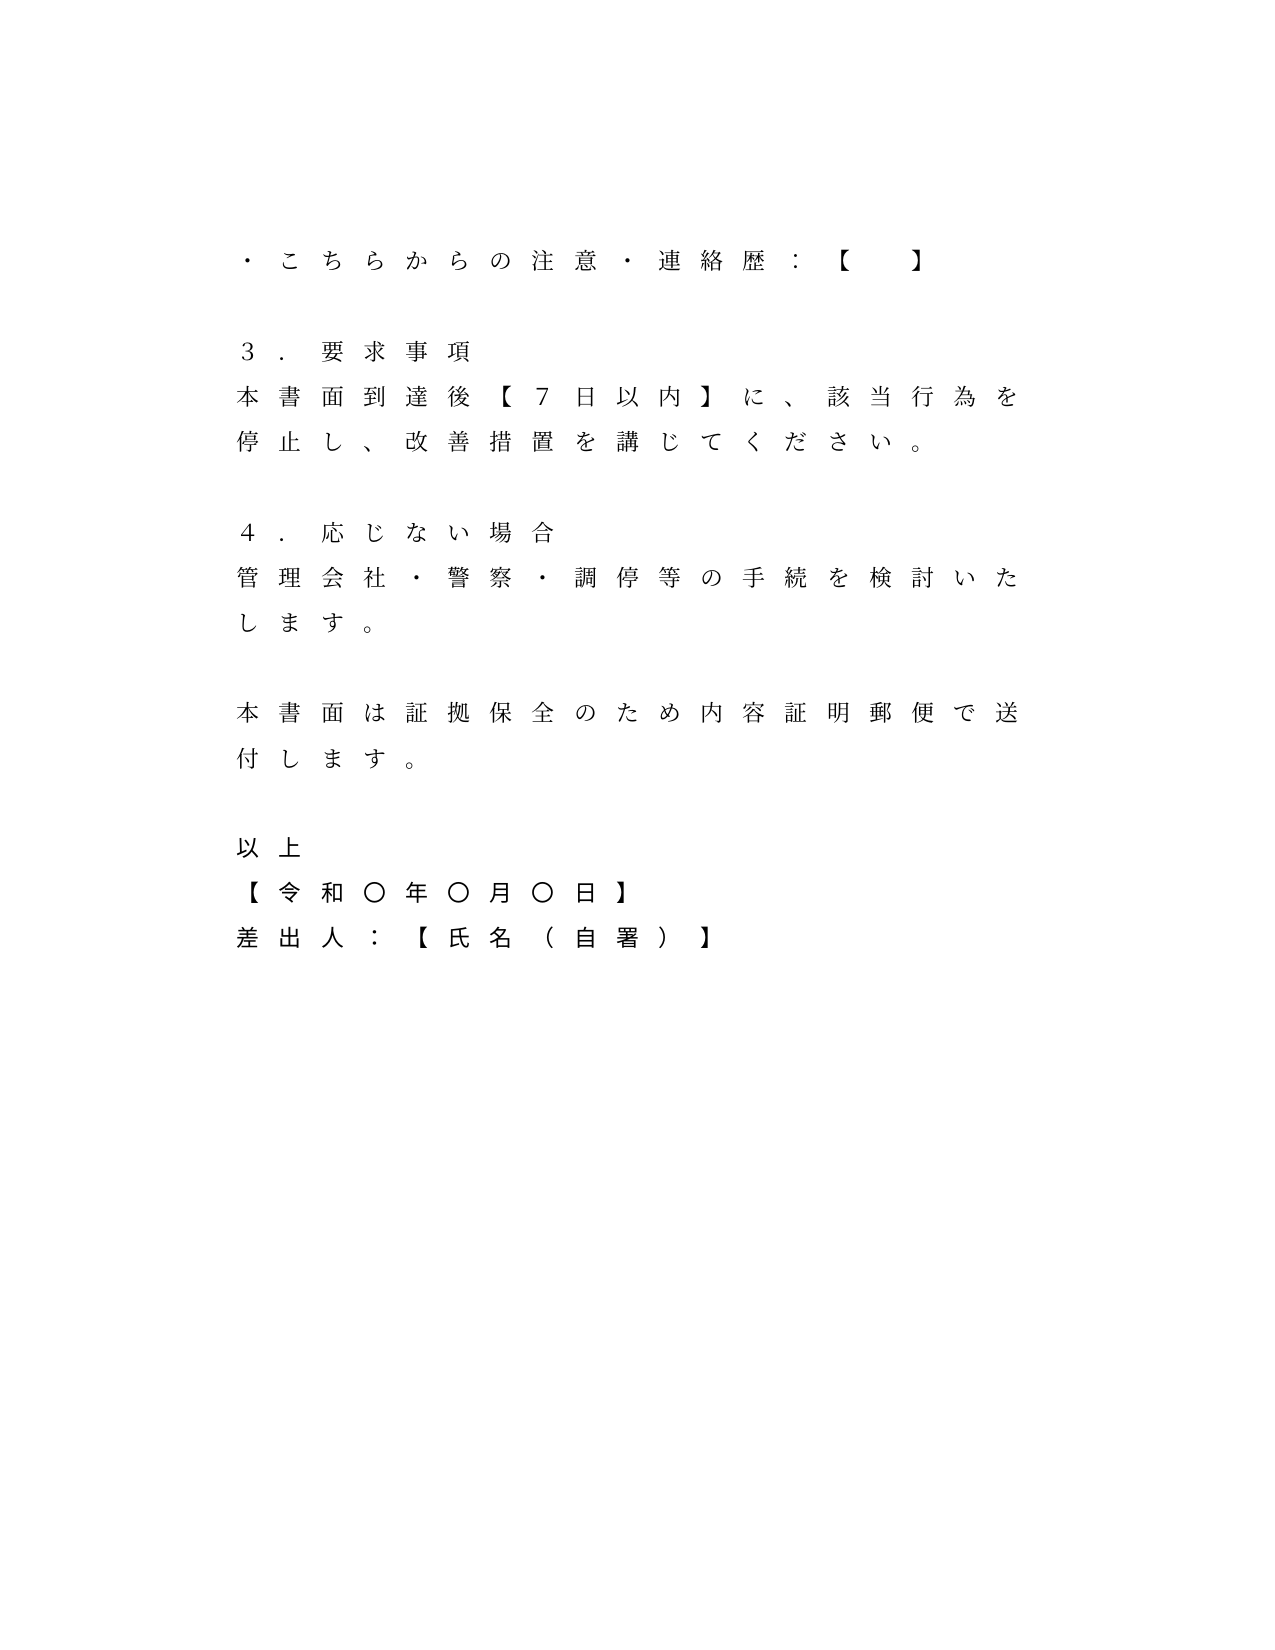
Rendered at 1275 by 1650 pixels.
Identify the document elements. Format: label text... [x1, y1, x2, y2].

text ３．要求事項 [237, 328, 1038, 373]
text 【令和〇年〇月〇日】 [237, 870, 1038, 915]
text 管理会社・警察・調停等の手続を検討いたします。 [237, 554, 1038, 644]
text 差出人：【氏名（自署）】 [237, 915, 1038, 961]
text ・こちらからの注意・連絡歴：【 】 [237, 237, 1038, 282]
text 以上 [237, 825, 1038, 870]
text 本書面到達後【７日以内】に、該当行為を停止し、改善措置を講じてください。 [237, 373, 1038, 463]
text 本書面は証拠保全のため内容証明郵便で送付します。 [237, 689, 1038, 780]
text ４．応じない場合 [237, 508, 1038, 554]
